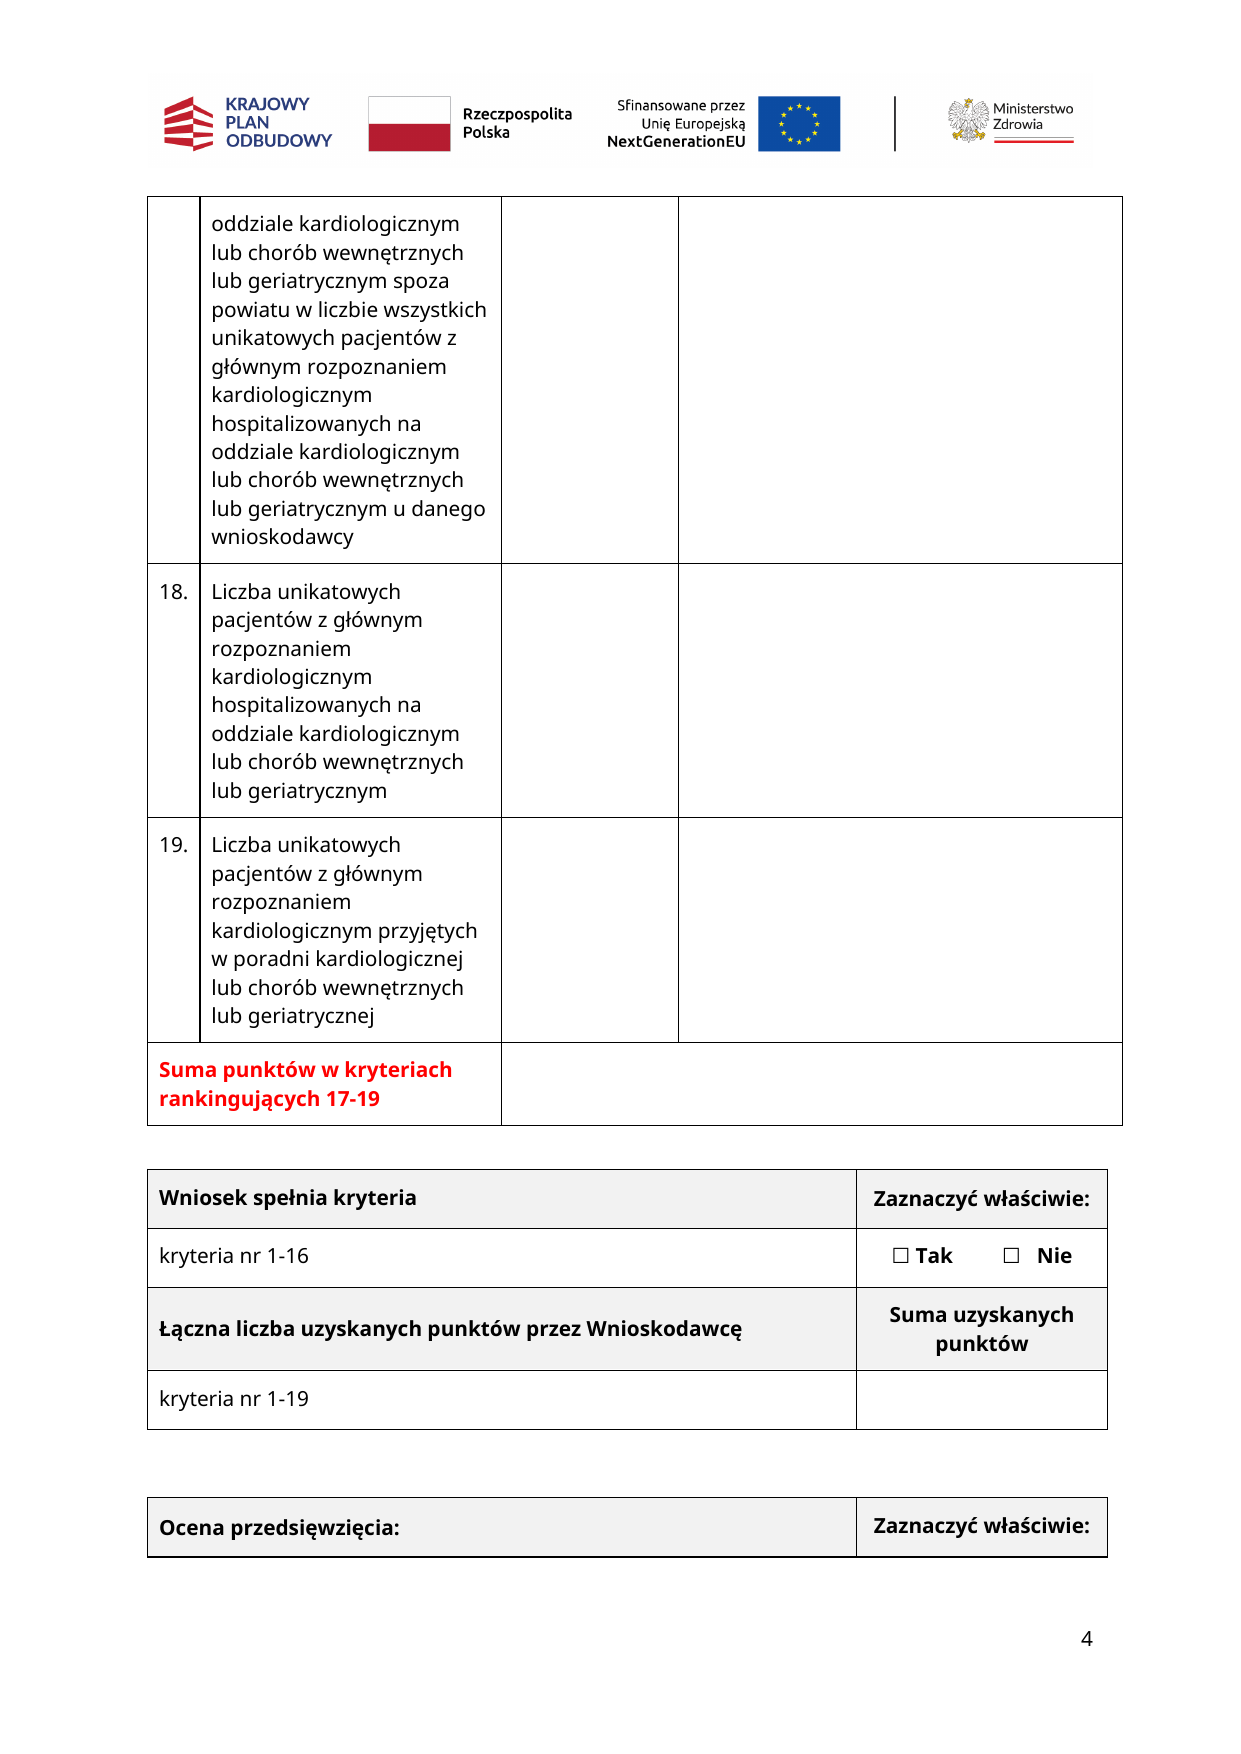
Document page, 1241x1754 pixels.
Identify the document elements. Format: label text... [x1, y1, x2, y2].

table_cell [148, 197, 199, 563]
table_cell kryteria nr 1-19 [148, 1371, 856, 1429]
picture [147, 73, 1093, 168]
table_header Ocena przedsięwzięcia: [148, 1498, 856, 1556]
table_cell [502, 564, 678, 817]
table_cell [502, 818, 678, 1042]
table_cell [679, 197, 1122, 563]
table_cell Tak Nie [857, 1229, 1107, 1287]
table_cell [679, 818, 1122, 1042]
table_cell [502, 197, 678, 563]
table_header Zaznaczyć właściwie: [857, 1498, 1107, 1556]
table_cell Suma punktów w kryteriach rankingujących 17-19 [148, 1043, 501, 1125]
table_cell Liczba unikatowych pacjentów z głównym rozpoznaniem kardiologicznym hospitalizowanych na oddziale kardiologicznym lub chorób wewnętrznych lub geriatrycznym [201, 564, 501, 817]
table_cell [857, 1371, 1107, 1429]
table_cell Łączna liczba uzyskanych punktów przez Wnioskodawcę [148, 1288, 856, 1369]
table_cell [679, 564, 1122, 817]
table_cell Suma uzyskanych punktów [857, 1288, 1107, 1369]
table_cell [148, 818, 199, 1042]
table_cell Liczba unikatowych pacjentów z głównym rozpoznaniem kardiologicznym przyjętych w poradni kardiologicznej lub chorób wewnętrznych lub geriatrycznej [201, 818, 501, 1042]
table_header Zaznaczyć właściwie: [857, 1170, 1107, 1228]
table_cell [148, 564, 199, 817]
table_header Wniosek spełnia kryteria [148, 1170, 856, 1228]
table_cell [502, 1043, 1122, 1125]
table_cell kryteria nr 1-16 [148, 1229, 856, 1287]
